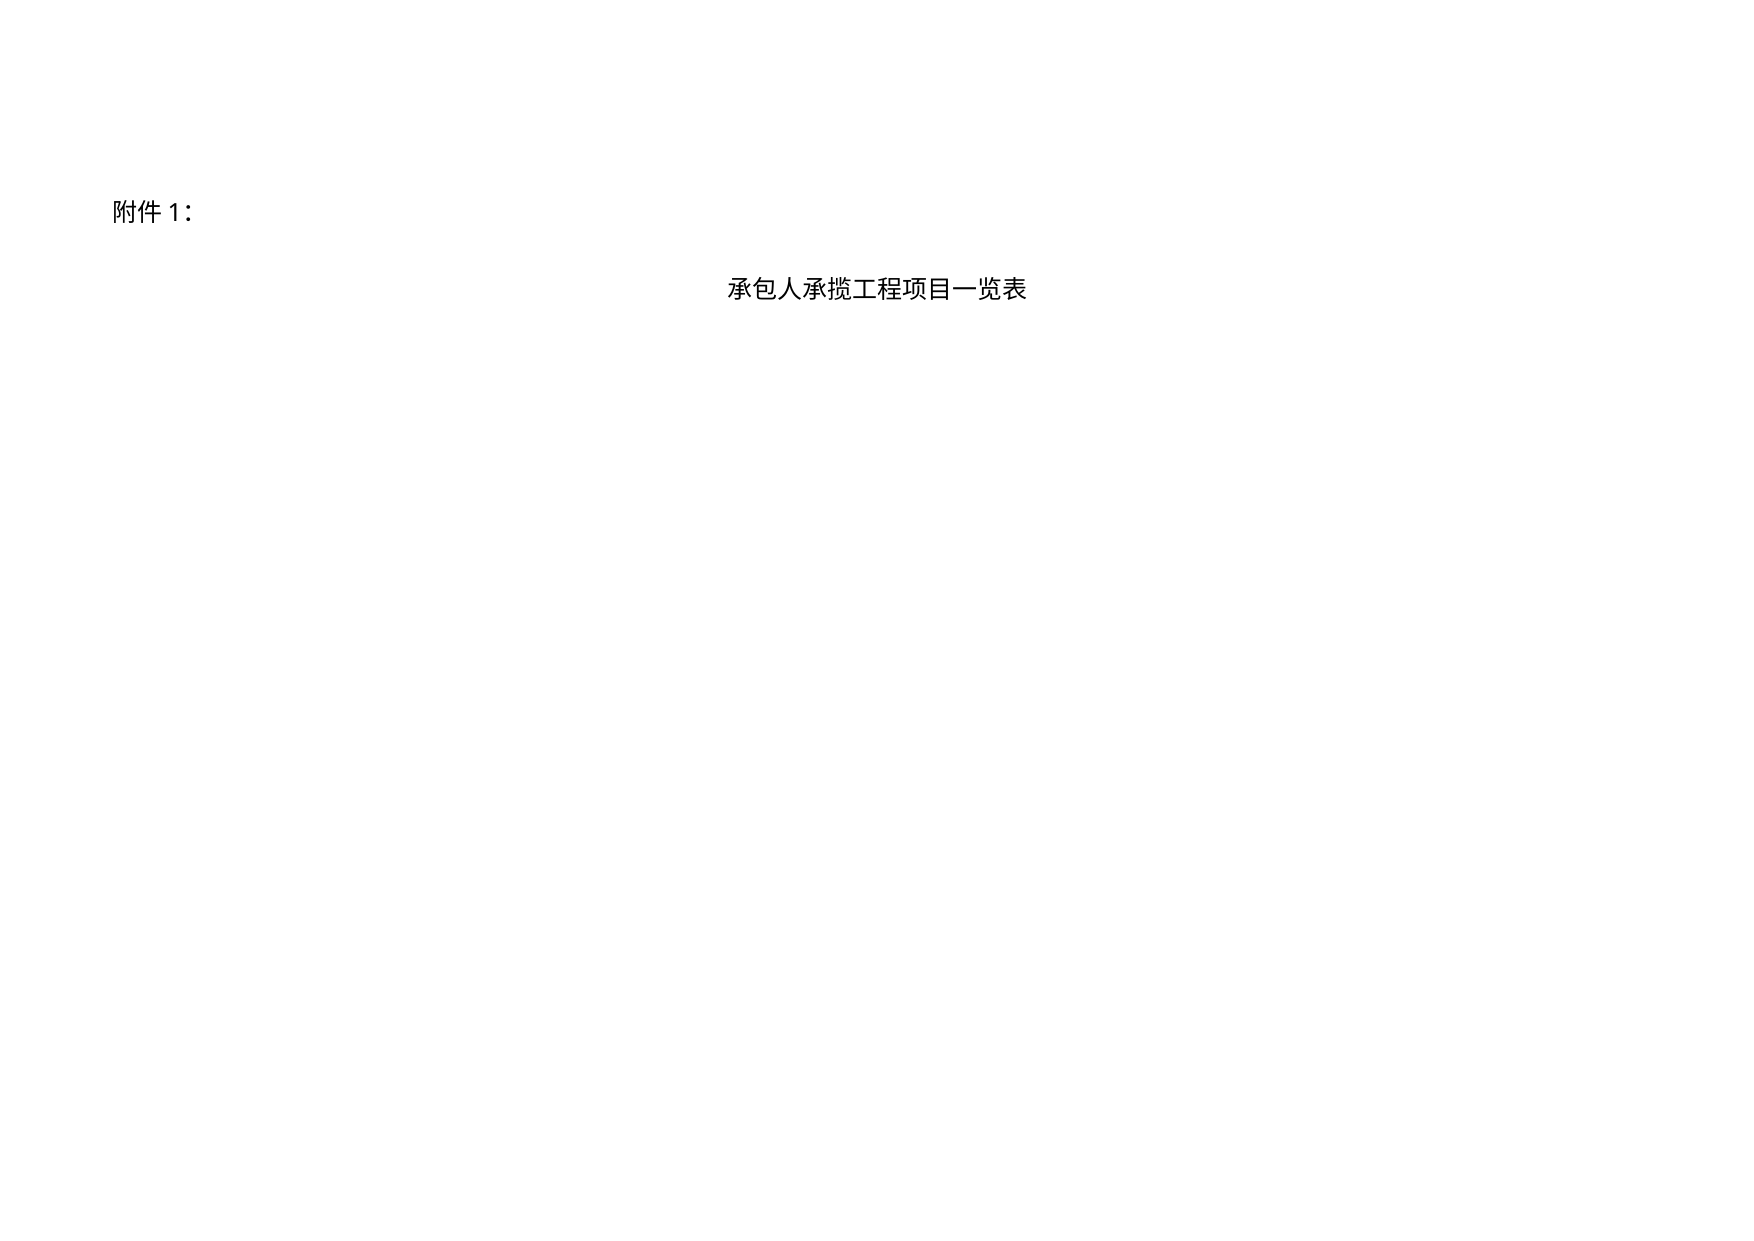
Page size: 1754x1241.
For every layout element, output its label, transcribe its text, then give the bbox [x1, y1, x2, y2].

text 承包人承揽工程项目一览表 [112, 255, 1641, 320]
text 附件1： [112, 178, 1641, 243]
